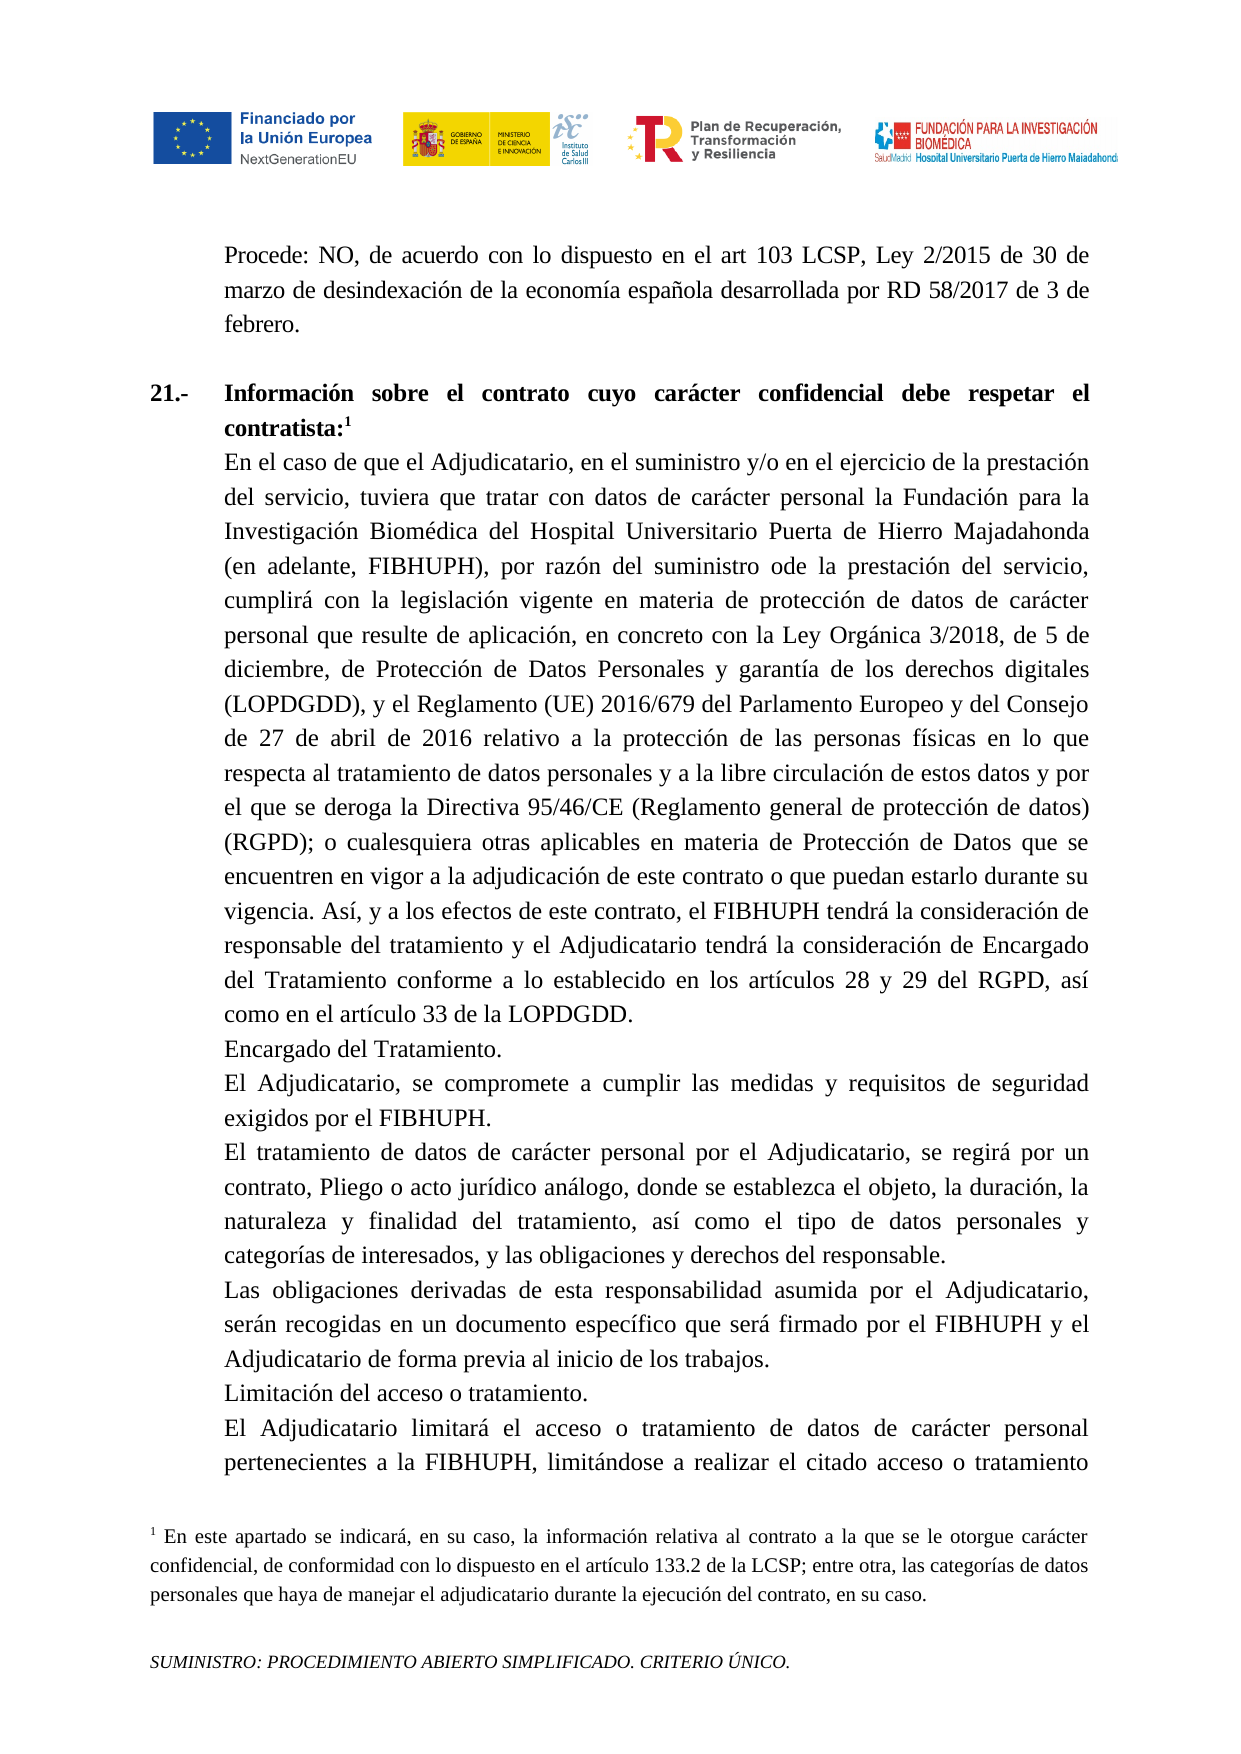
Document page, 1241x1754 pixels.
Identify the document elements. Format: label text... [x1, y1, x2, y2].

text Las obligaciones derivadas de esta responsabilidad asumida por el Adjudicatario, serán recogidas en un documento específico que será firmado por el FIBHUPH y el Adjudicatario de forma previa al inicio de los trabajos. [224, 1275, 1090, 1373]
text Procede: NO, de acuerdo con lo dispuesto en el art 103 LCSP, Ley 2/2015 de 30 de marzo de desindexación de la economía española desarrollada por RD 58/2017 de 3 de febrero. [224, 241, 1090, 338]
picture [626, 109, 843, 166]
picture [150, 109, 374, 166]
text 21.- Información sobre el contrato cuyo carácter confidencial debe respetar el contratista: [150, 378, 1090, 442]
text En el caso de que el Adjudicatario, en el suministro y/o en el ejercicio de la prestación del servicio, tuviera que tratar con datos de carácter personal la Fundación para la Investigación Biomédica del Hospital Universitario Puerta de Hierro Majadahonda (en adelante, FIBHUPH), por razón del suministro ode la prestación del servicio, cumplirá con la legislación vigente en materia de protección de datos de carácter personal que resulte de aplicación, en concreto con la Ley Orgánica 3/2018, de 5 de diciembre, de Protección de Datos Personales y garantía de los derechos digitales (LOPDGDD), y el Reglamento (UE) 2016/679 del Parlamento Europeo y del Consejo de 27 de abril de 2016 relativo a la protección de las personas físicas en lo que respecta al tratamiento de datos personales y a la libre circulación de estos datos y por el que se deroga la Directiva 95/46/CE (Reglamento general de protección de datos) (RGPD); o cualesquiera otras aplicables en materia de Protección de Datos que se encuentren en vigor a la adjudicación de este contrato o que puedan estarlo durante su vigencia. Así, y a los efectos de este contrato, el FIBHUPH tendrá la consideración de responsable del tratamiento y el Adjudicatario tendrá la consideración de Encargado del Tratamiento conforme a lo establecido en los artículos 28 y 29 del RGPD, así como en el artículo 33 de la LOPDGDD. [224, 447, 1090, 1028]
picture [403, 112, 593, 166]
picture [873, 117, 1118, 162]
text El Adjudicatario, se compromete a cumplir las medidas y requisitos de seguridad exigidos por el FIBHUPH. [224, 1068, 1090, 1131]
text Encargado del Tratamiento. [224, 1034, 1090, 1062]
text Limitación del acceso o tratamiento. [224, 1378, 1090, 1407]
text El tratamiento de datos de carácter personal por el Adjudicatario, se regirá por un contrato, Pliego o acto jurídico análogo, donde se establezca el objeto, la duración, la naturaleza y finalidad del tratamiento, así como el tipo de datos personales y categorías de interesados, y las obligaciones y derechos del responsable. [224, 1137, 1090, 1269]
